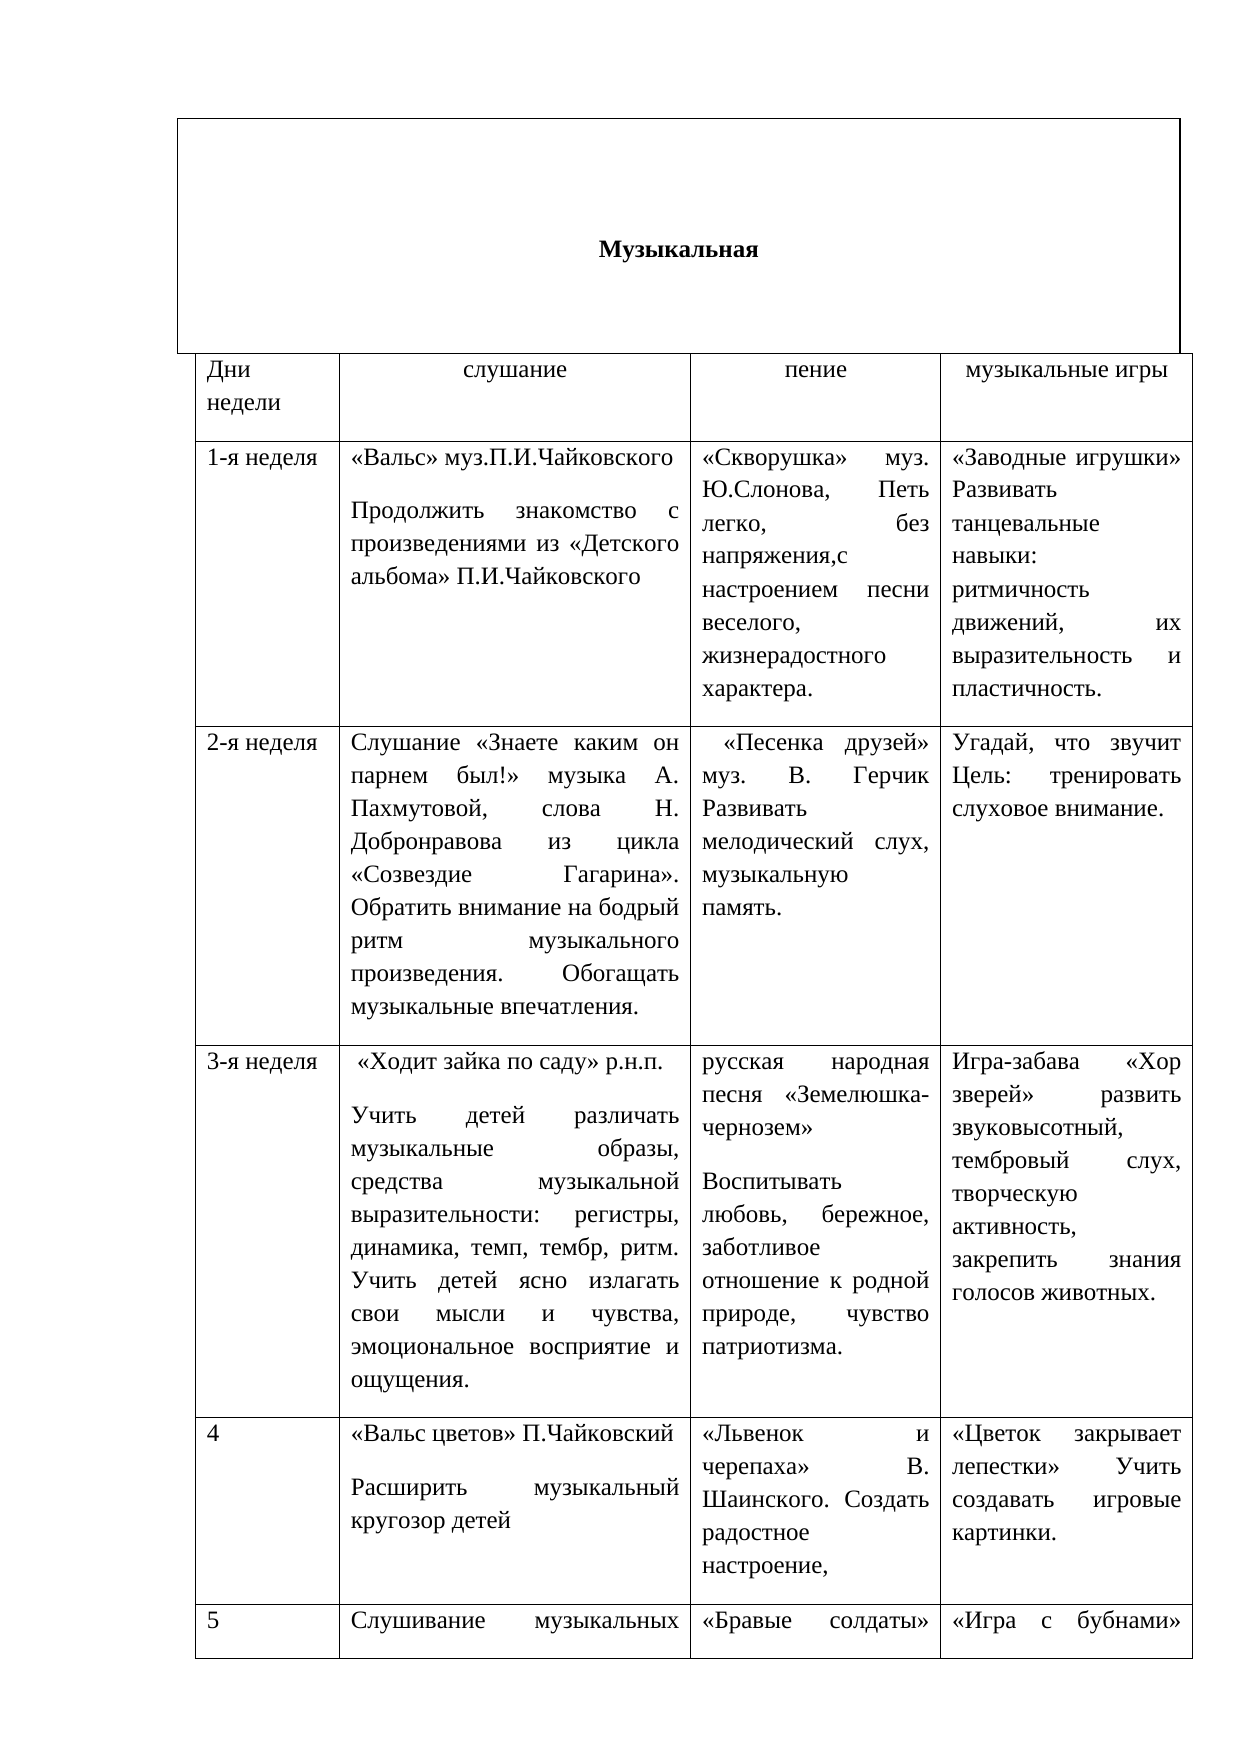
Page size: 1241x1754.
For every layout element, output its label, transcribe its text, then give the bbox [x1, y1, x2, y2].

table_cell 3-я неделя [196, 1046, 339, 1417]
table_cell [691, 1605, 940, 1658]
table_cell «Заводные игрушки» Развивать танцевальные навыки: ритмичность движений, их выразительность и пластичность. [941, 442, 1192, 726]
table_cell «Ходит зайка по саду» р.н.п. Учить детей различать музыкальные образы, средства музыкальной выразительности: регистры, динамика, темп, тембр, ритм. Учить детей ясно излагать свои мысли и чувства, эмоциональное восприятие и ощущения. [340, 1046, 690, 1417]
table_cell «Львенок и черепаха» В. Шаинского. Создать радостное настроение, [691, 1418, 940, 1604]
table_cell «Цветок закрывает лепестки» Учить создавать игровые картинки. [941, 1418, 1192, 1604]
table_cell Дни недели [196, 354, 339, 441]
table_cell русская народная песня «Земелюшка-чернозем» Воспитывать любовь, бережное, заботливое отношение к родной природе, чувство патриотизма. [691, 1046, 940, 1417]
table_cell Угадай, что звучит Цель: тренировать слуховое внимание. [941, 727, 1192, 1045]
table_cell «Песенка друзей» муз. В. Герчик Развивать мелодический слух, музыкальную память. [691, 727, 940, 1045]
table_cell Игра-забава «Хор зверей» развить звуковысотный, тембровый слух, творческую активность, закрепить знания голосов животных. [941, 1046, 1192, 1417]
table_cell 5 [196, 1605, 339, 1658]
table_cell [340, 1605, 690, 1658]
table_cell «Вальс цветов» П.Чайковский Расширить музыкальный кругозор детей [340, 1418, 690, 1604]
table_cell пение [691, 354, 940, 441]
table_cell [941, 1605, 1192, 1658]
table_cell 4 [196, 1418, 339, 1604]
table_cell «Скворушка» муз. Ю.Слонова, Петь легко, без напряжения,с настроением песни веселого, жизнерадостного характера. [691, 442, 940, 726]
table_cell Слушание «Знаете каким он парнем был!» музыка А. Пахмутовой, слова Н. Добронравова из цикла «Созвездие Гагарина». Обратить внимание на бодрый ритм музыкального произведения. Обогащать музыкальные впечатления. [340, 727, 690, 1045]
table_cell слушание [340, 354, 690, 441]
table_cell 2-я неделя [196, 727, 339, 1045]
table_cell Музыкальная [178, 119, 1179, 353]
table_cell «Вальс» муз.П.И.Чайковского Продолжить знакомство с произведениями из «Детского альбома» П.И.Чайковского [340, 442, 690, 726]
table_cell 1-я неделя [196, 442, 339, 726]
table_cell музыкальные игры [941, 354, 1192, 441]
